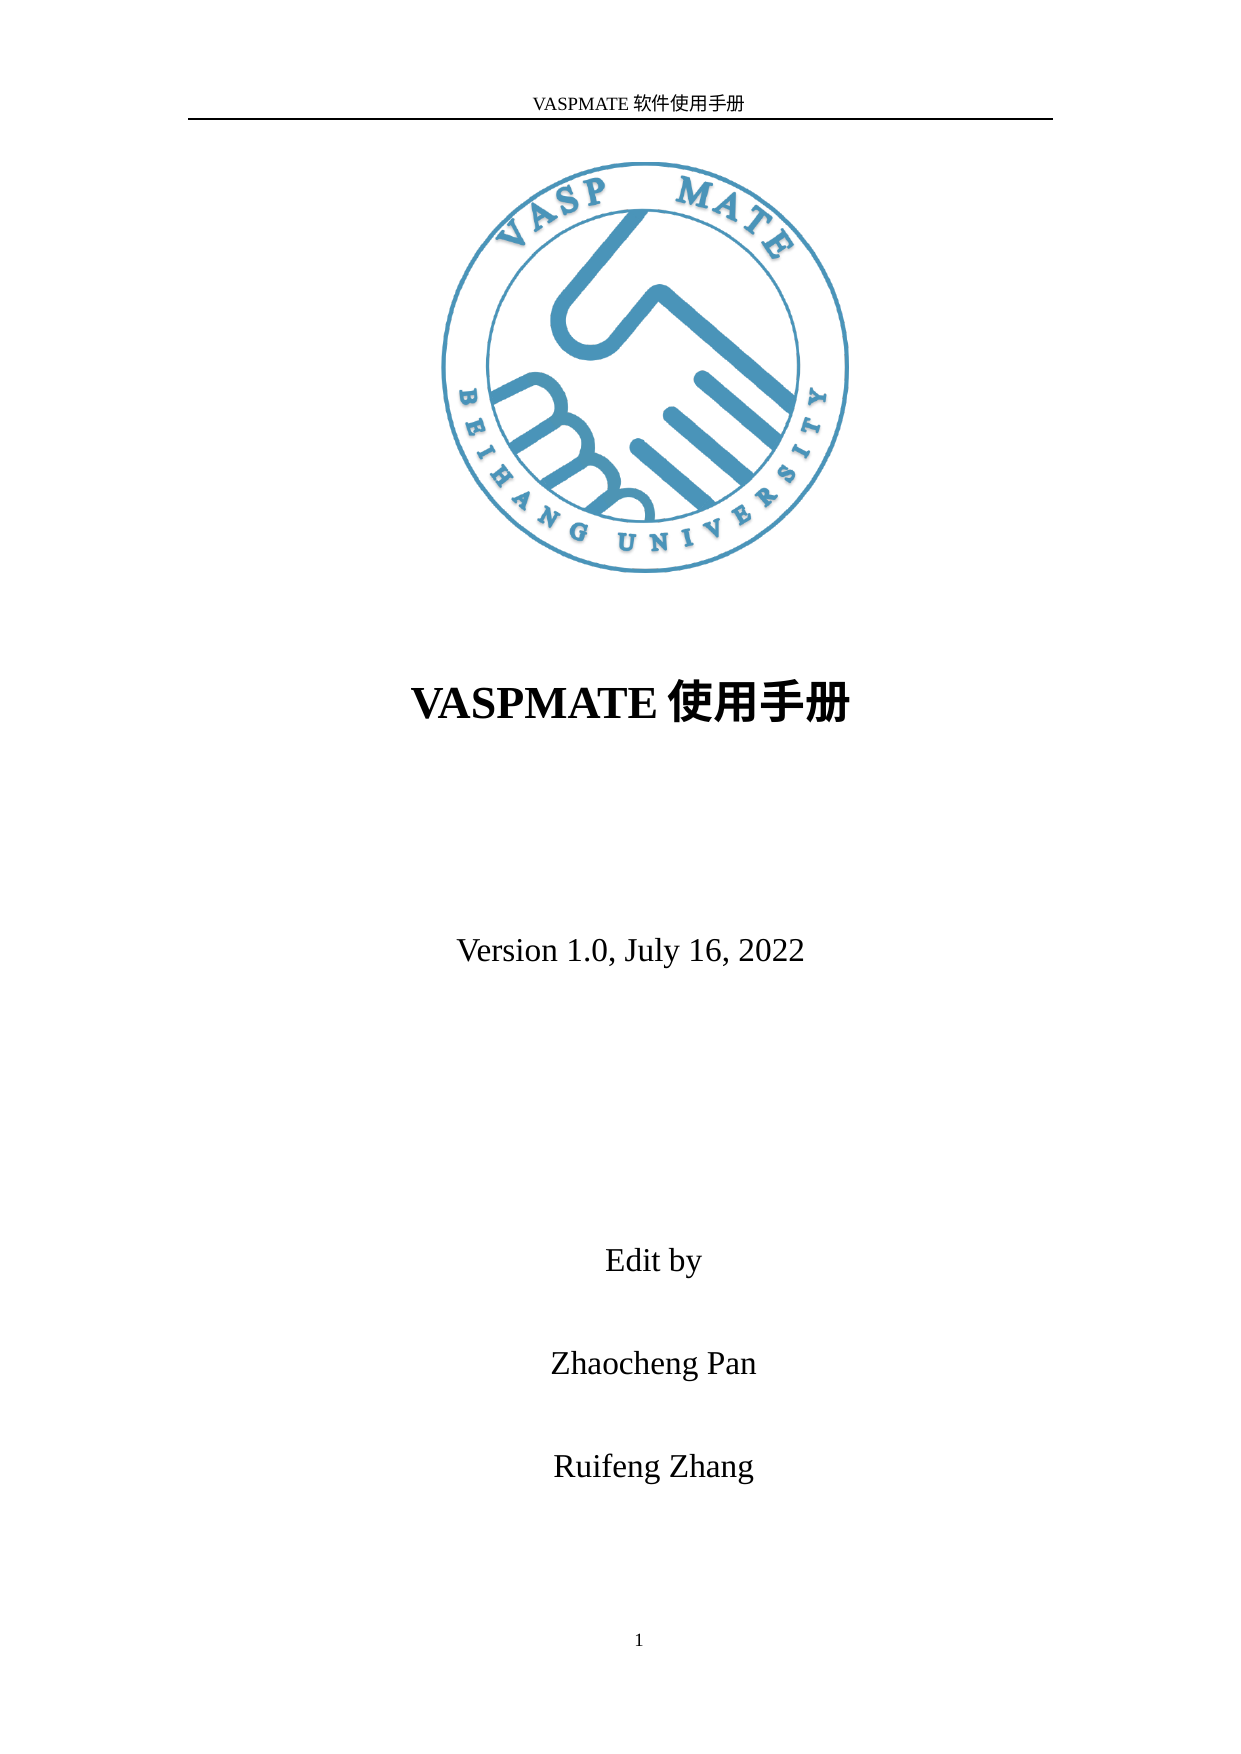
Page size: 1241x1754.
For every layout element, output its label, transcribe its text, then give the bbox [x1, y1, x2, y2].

text Ruifeng Zhang [187, 1433, 1053, 1498]
text Zhaocheng Pan [187, 1330, 1053, 1395]
text Edit by [187, 1227, 1053, 1292]
text VASPMATE使用手册 [187, 649, 1053, 747]
picture [441, 162, 849, 573]
text Version 1.0, July 16, 2022 [187, 917, 1053, 982]
